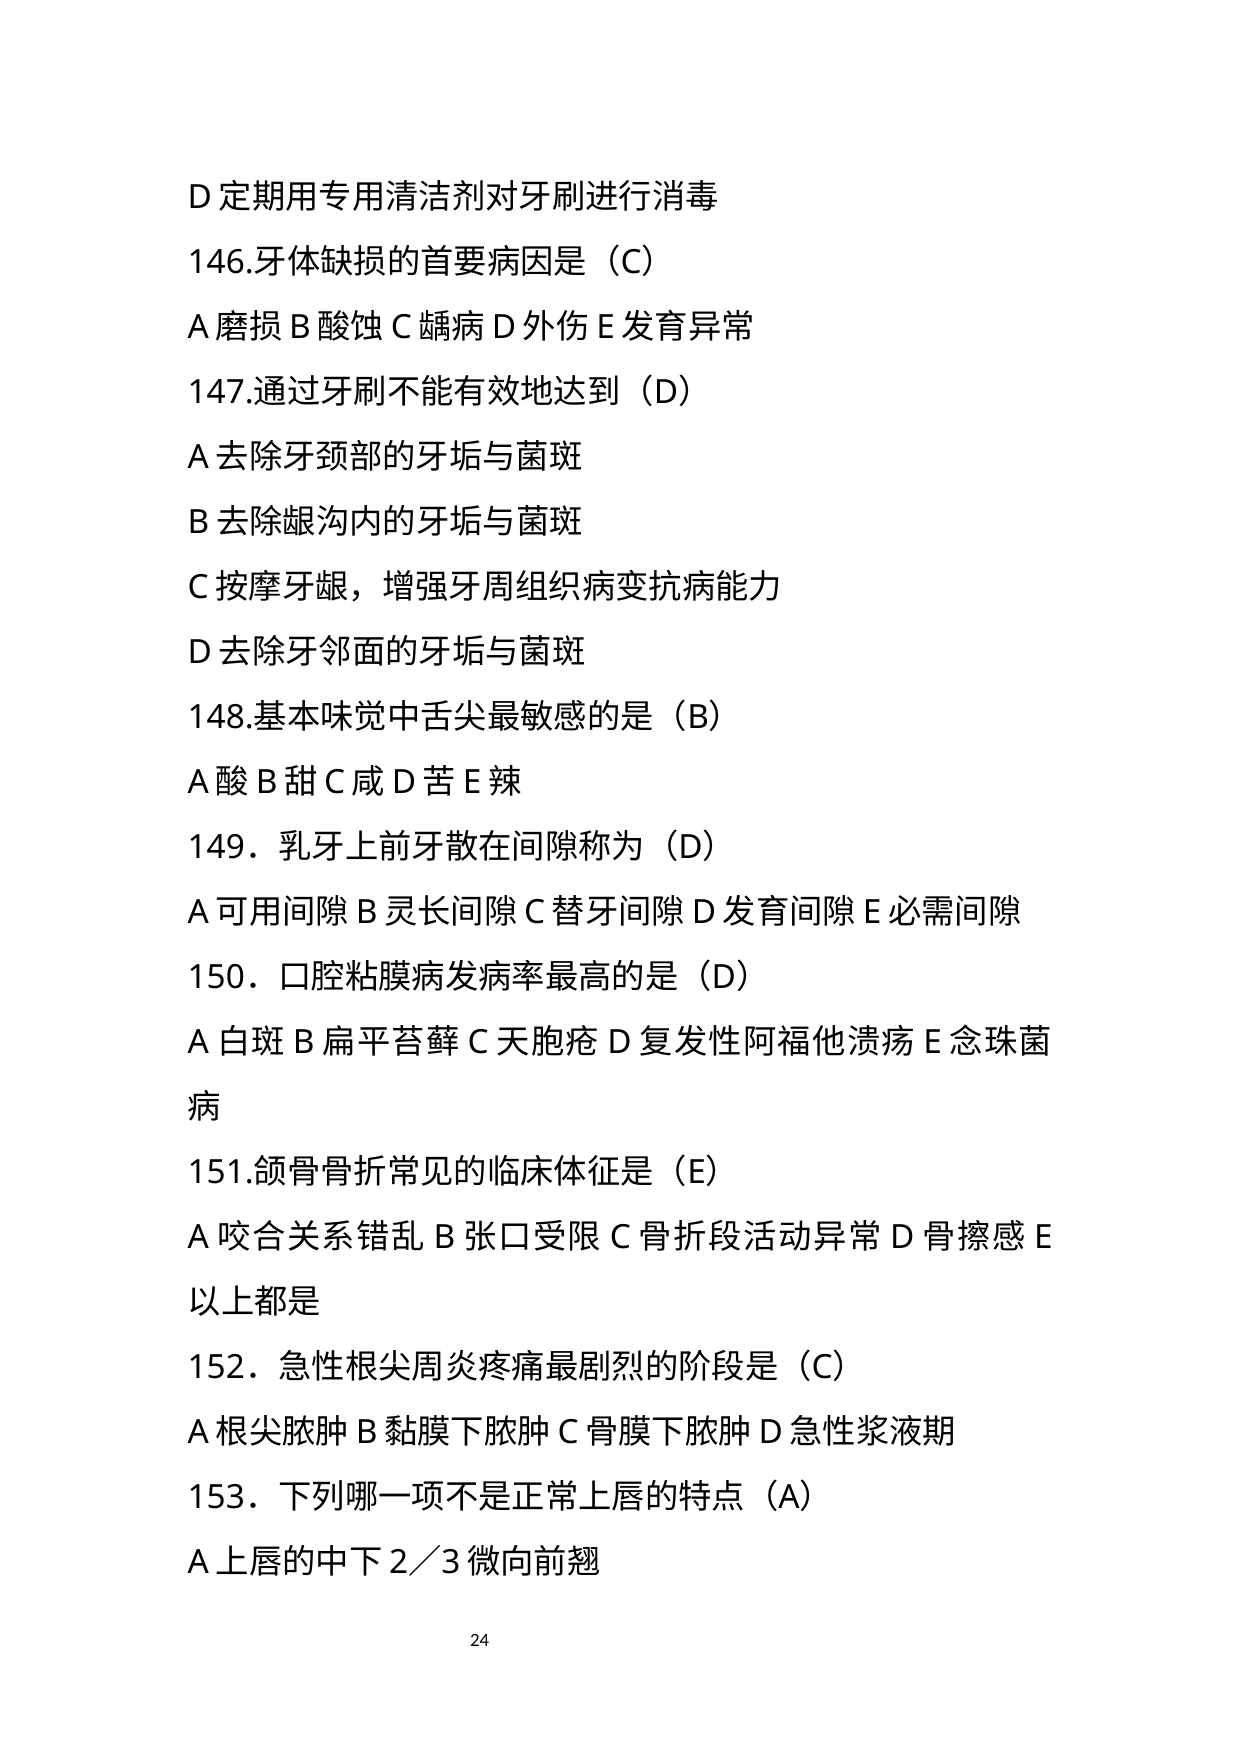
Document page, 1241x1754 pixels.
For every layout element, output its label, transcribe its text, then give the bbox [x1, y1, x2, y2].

text C按摩牙龈，增强牙周组织病变抗病能力 [187, 552, 1053, 617]
text 152．急性根尖周炎疼痛最剧烈的阶段是（C） [187, 1332, 1053, 1397]
text A根尖脓肿B黏膜下脓肿C骨膜下脓肿D急性浆液期 [187, 1397, 1053, 1462]
text A去除牙颈部的牙垢与菌斑 [187, 422, 1053, 487]
text A白斑B扁平苔藓C天胞疮D复发性阿福他溃疡E念珠菌病 [187, 1007, 1053, 1137]
text D去除牙邻面的牙垢与菌斑 [187, 617, 1053, 682]
text A可用间隙B灵长间隙C替牙间隙D发育间隙E必需间隙 [187, 877, 1053, 942]
text 151.颌骨骨折常见的临床体征是（E） [187, 1137, 1053, 1202]
text 148.基本味觉中舌尖最敏感的是（B） [187, 682, 1053, 747]
text 153．下列哪一项不是正常上唇的特点（A） [187, 1462, 1053, 1527]
text A上唇的中下2／3微向前翘 [187, 1527, 1053, 1592]
text B去除龈沟内的牙垢与菌斑 [187, 487, 1053, 552]
text A磨损B酸蚀C龋病D外伤E发育异常 [187, 292, 1053, 357]
text D定期用专用清洁剂对牙刷进行消毒 [187, 162, 1053, 227]
text A咬合关系错乱B张口受限C骨折段活动异常D骨擦感E以上都是 [187, 1202, 1053, 1332]
text 150．口腔粘膜病发病率最高的是（D） [187, 942, 1053, 1007]
text 149．乳牙上前牙散在间隙称为（D） [187, 812, 1053, 877]
text 147.通过牙刷不能有效地达到（D） [187, 357, 1053, 422]
text A酸B甜C咸D苦E辣 [187, 747, 1053, 812]
text 146.牙体缺损的首要病因是（C） [187, 227, 1053, 292]
